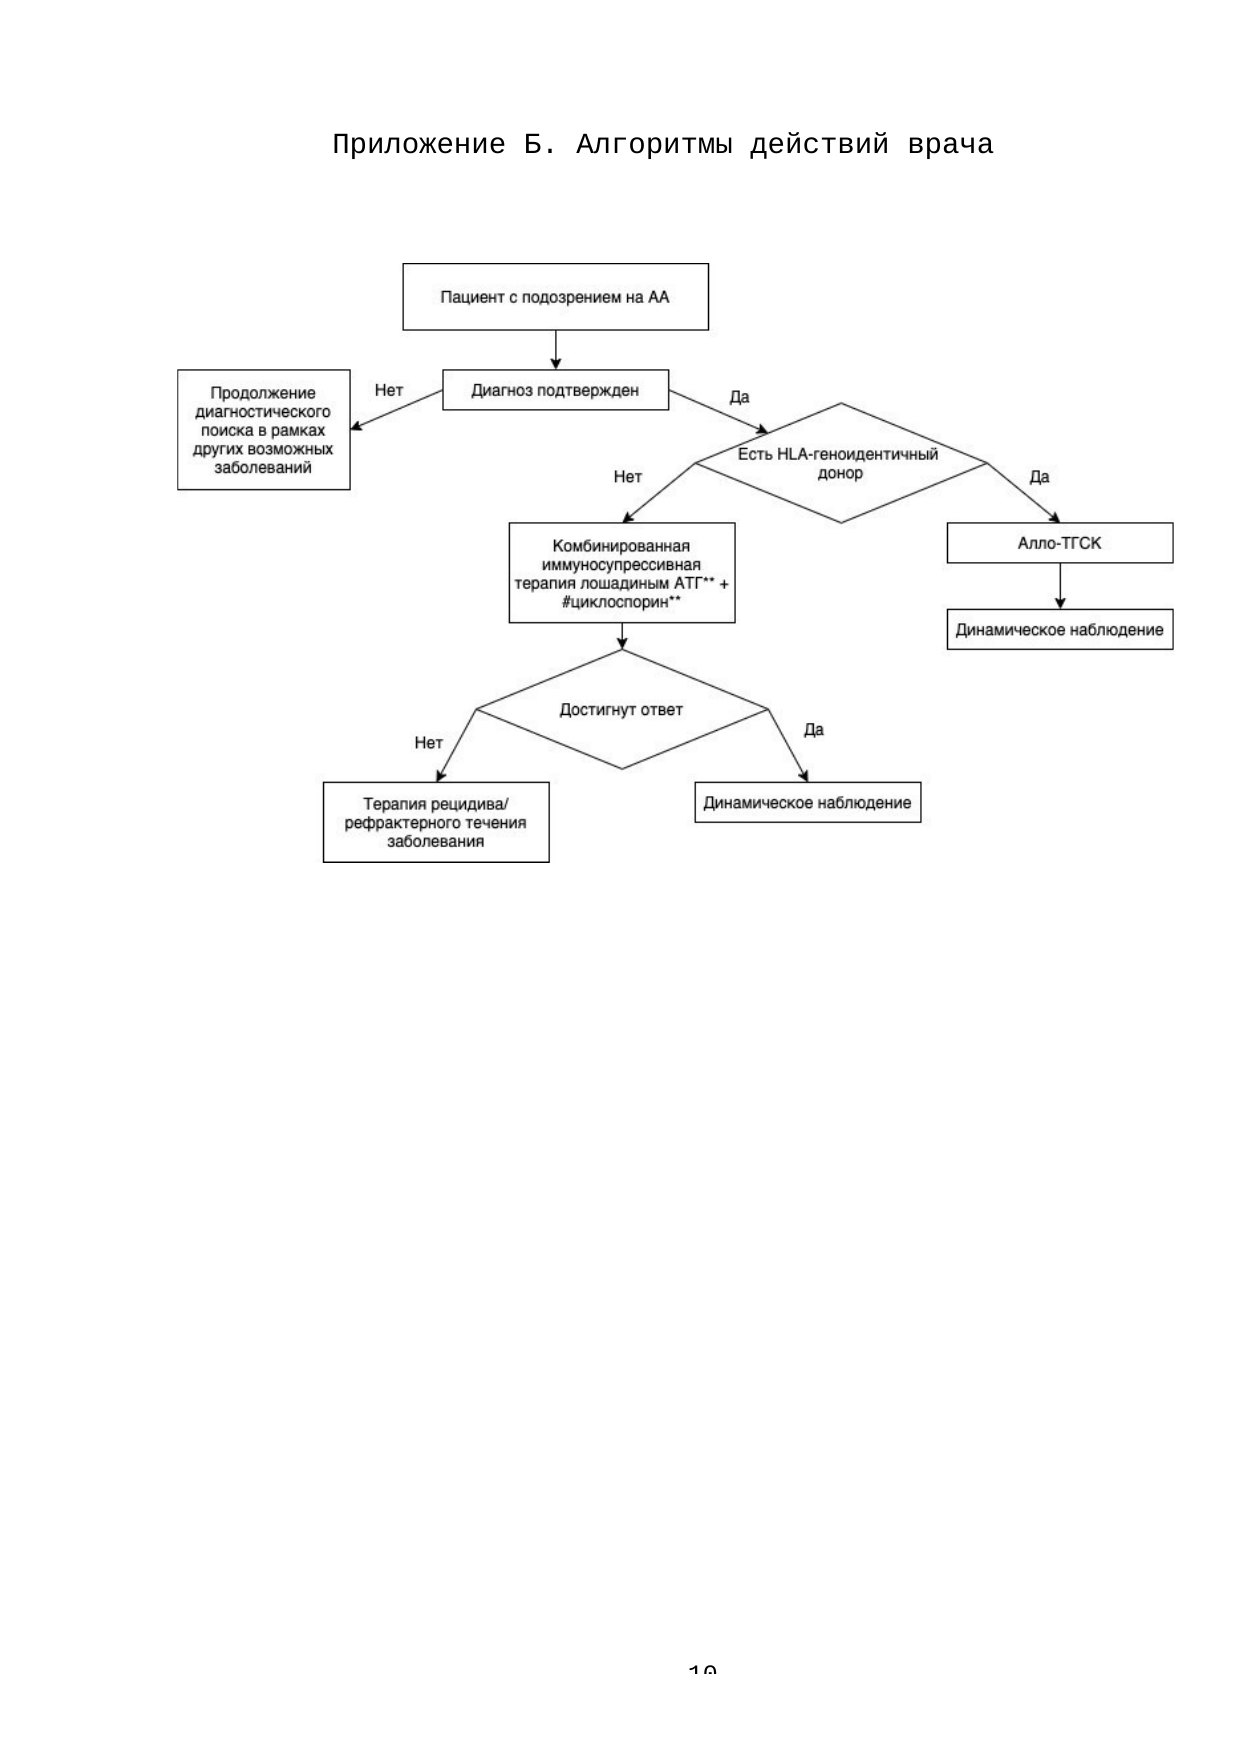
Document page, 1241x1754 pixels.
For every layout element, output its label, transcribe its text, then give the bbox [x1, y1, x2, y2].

picture [177, 263, 1174, 863]
subtitle Приложение Б. Алгоритмы действий врача [332, 129, 1194, 162]
